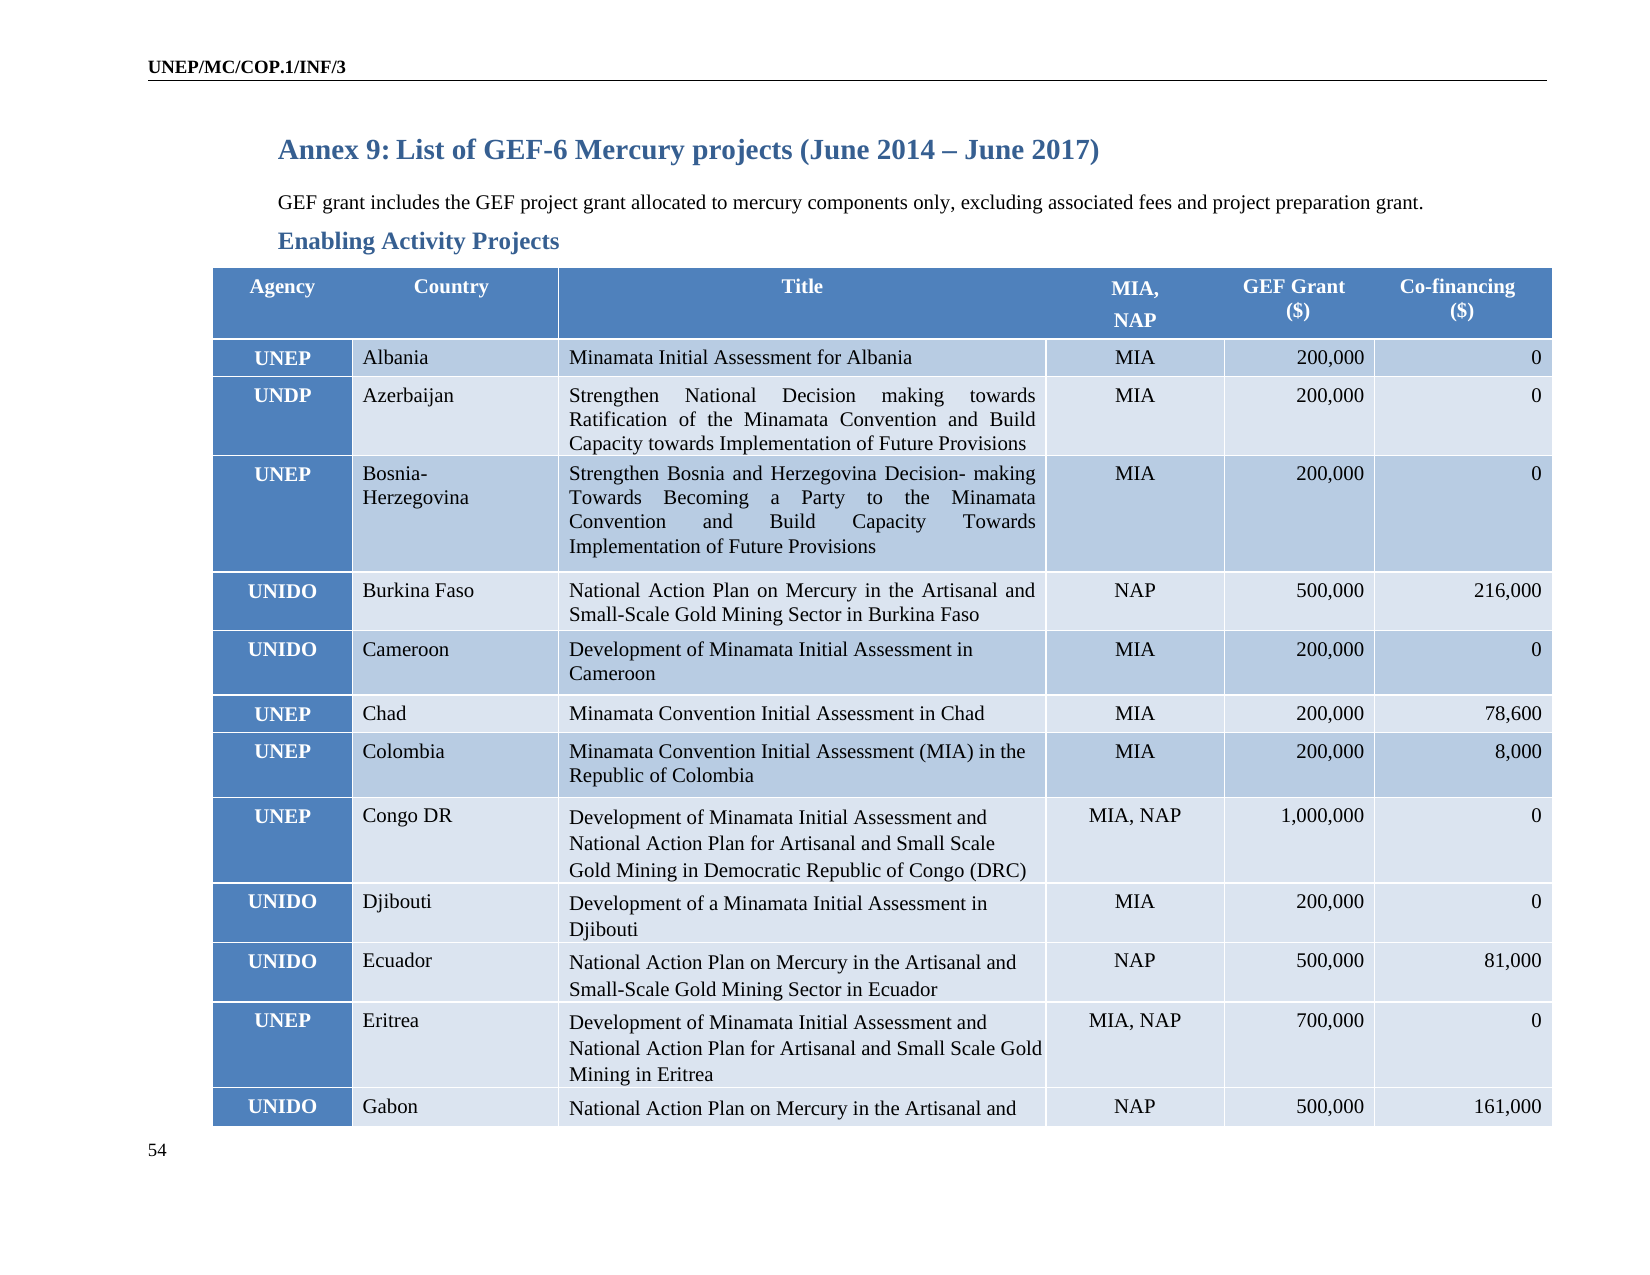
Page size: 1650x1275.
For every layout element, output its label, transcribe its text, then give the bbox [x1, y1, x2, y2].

table_cell National Action Plan on Mercury in the Artisanal and Small-Scale Gold Mining Sector in Ecuador [559, 943, 1045, 1001]
table_cell 0 [1375, 377, 1552, 455]
table_cell 0 [1375, 340, 1552, 376]
table_cell Strengthen National Decision making towards Ratification of the Minamata Convention and Build Capacity towards Implementation of Future Provisions [559, 377, 1045, 455]
table_cell MIA [1047, 631, 1224, 694]
table_cell MIA [1047, 696, 1224, 732]
table_cell MIA [1047, 884, 1224, 942]
title Annex 9: List of GEF-6 Mercury projects (June 2014 – June 2017) [278, 132, 1547, 166]
table_cell UNIDO [213, 631, 352, 694]
table_cell 81,000 [1375, 943, 1552, 1001]
table_cell UNIDO [213, 573, 352, 630]
table_cell 200,000 [1225, 733, 1374, 797]
table_cell 0 [1375, 798, 1552, 882]
table_cell 161,000 [1375, 1088, 1552, 1126]
table_header Agency [213, 268, 352, 338]
table_cell Chad [353, 696, 558, 732]
table_cell Development of Minamata Initial Assessment and National Action Plan for Artisanal and Small Scale Gold Mining in Eritrea [559, 1003, 1045, 1087]
table_cell Ecuador [353, 943, 558, 1001]
table_cell Development of Minamata Initial Assessment in Cameroon [559, 631, 1045, 694]
table_cell Development of Minamata Initial Assessment and National Action Plan for Artisanal and Small Scale Gold Mining in Democratic Republic of Congo (DRC) [559, 798, 1045, 882]
table_cell 0 [1375, 456, 1552, 571]
table_cell 200,000 [1225, 696, 1374, 732]
table_cell 200,000 [1225, 884, 1374, 942]
table_cell MIA, NAP [1047, 798, 1224, 882]
table_cell National Action Plan on Mercury in the Artisanal and Small-Scale Gold Mining Sector in Burkina Faso [559, 573, 1045, 630]
table_cell 500,000 [1225, 573, 1374, 630]
table_cell UNIDO [213, 884, 352, 942]
table_cell Djibouti [353, 884, 558, 942]
table_cell 700,000 [1225, 1003, 1374, 1087]
table_cell 1,000,000 [1225, 798, 1374, 882]
table_cell 200,000 [1225, 456, 1374, 571]
table_cell 8,000 [1375, 733, 1552, 797]
table_cell 500,000 [1225, 943, 1374, 1001]
table_cell NAP [1047, 1088, 1224, 1126]
table_cell Eritrea [353, 1003, 558, 1087]
table_cell NAP [1047, 573, 1224, 630]
table_cell Cameroon [353, 631, 558, 694]
table_cell UNDP [213, 377, 352, 455]
table_cell UNIDO [213, 1088, 352, 1126]
table_cell MIA, NAP [1047, 1003, 1224, 1087]
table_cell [559, 1088, 1045, 1126]
table_cell MIA [1047, 456, 1224, 571]
table_cell 0 [1375, 884, 1552, 942]
table_cell 0 [1375, 1003, 1552, 1087]
table_cell Albania [353, 340, 558, 376]
table_cell UNEP [213, 798, 352, 882]
table_cell Minamata Initial Assessment for Albania [559, 340, 1045, 376]
table_cell NAP [1047, 943, 1224, 1001]
table_cell Gabon [353, 1088, 558, 1126]
table_cell 200,000 [1225, 377, 1374, 455]
table_cell Burkina Faso [353, 573, 558, 630]
table_cell UNEP [213, 1003, 352, 1087]
text GEF grant includes the GEF project grant allocated to mercury components only, excluding associated fees and project preparation grant. [278, 190, 1547, 214]
table_cell Congo DR [353, 798, 558, 882]
table_cell UNEP [213, 696, 352, 732]
table_cell MIA [1047, 733, 1224, 797]
table_cell MIA [1047, 377, 1224, 455]
table_cell MIA [1047, 340, 1224, 376]
table_cell 200,000 [1225, 631, 1374, 694]
table_cell UNEP [213, 733, 352, 797]
table_cell UNEP [213, 340, 352, 376]
table_header GEF Grant ($) [1224, 268, 1374, 338]
table_cell 0 [1375, 631, 1552, 694]
table_cell Azerbaijan [353, 377, 558, 455]
table_cell Strengthen Bosnia and Herzegovina Decision- making Towards Becoming a Party to the Minamata Convention and Build Capacity Towards Implementation of Future Provisions [559, 456, 1045, 571]
table_cell 216,000 [1375, 573, 1552, 630]
table_cell Development of a Minamata Initial Assessment in Djibouti [559, 884, 1045, 942]
table_cell Bosnia- Herzegovina [353, 456, 558, 571]
table_cell UNEP [213, 456, 352, 571]
table_cell Colombia [353, 733, 558, 797]
table_cell Minamata Convention Initial Assessment (MIA) in the Republic of Colombia [559, 733, 1045, 797]
table_header Title [559, 268, 1046, 338]
table_header MIA, NAP [1046, 268, 1224, 338]
table_cell UNIDO [213, 943, 352, 1001]
table_cell 500,000 [1225, 1088, 1374, 1126]
title Enabling Activity Projects [278, 226, 1547, 255]
table_cell 200,000 [1225, 340, 1374, 376]
table_cell 78,600 [1375, 696, 1552, 732]
table_cell Minamata Convention Initial Assessment in Chad [559, 696, 1045, 732]
table_header Country [352, 268, 558, 338]
table_header Co-financing ($) [1374, 268, 1552, 338]
